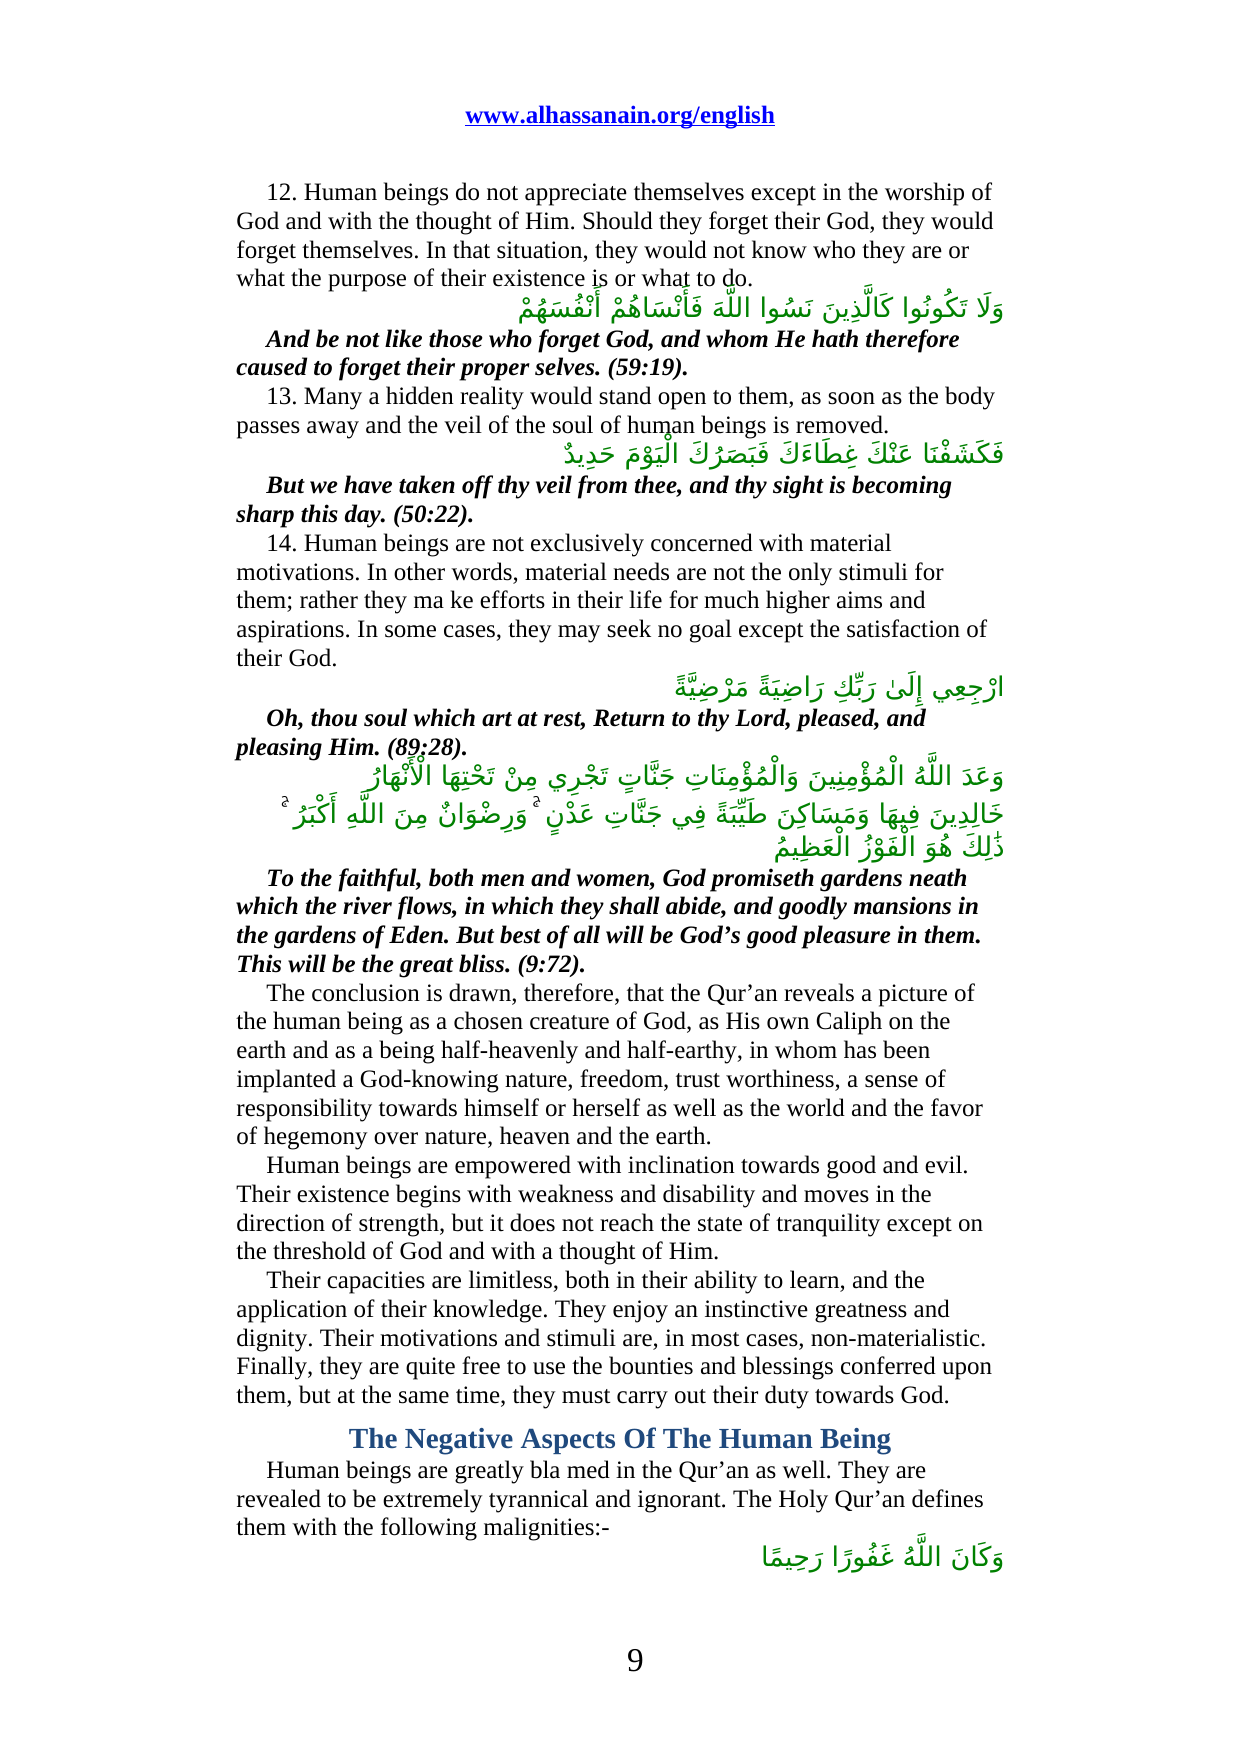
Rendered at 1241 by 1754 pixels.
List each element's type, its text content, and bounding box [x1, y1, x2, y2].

text Their capacities are limitless, both in their ability to learn, and the application of their knowledge. They enjoy an instinctive greatness and dignity. Their motivations and stimuli are, in most cases, non-materialistic. Finally, they are quite free to use the bounties and blessings conferred upon them, but at the same time, they must carry out their duty towards God. [236, 1265, 1004, 1409]
text But we have taken off thy veil from thee, and thy sight is becoming sharp this day. (50:22). [236, 470, 1004, 528]
text وَلَا تَكُونُوا كَالَّذِينَ نَسُوا اللَّهَ فَأَنْسَاهُمْ أَنْفُسَهُمْ [236, 292, 1004, 324]
text Human beings are greatly bla med in the Qur’an as well. They are revealed to be extremely tyrannical and ignorant. The Holy Qur’an defines them with the following malignities:- [236, 1455, 1004, 1541]
text وَكَانَ اللَّهُ غَفُورًا رَحِيمًا [236, 1541, 1004, 1573]
text ارْجِعِي إِلَىٰ رَبِّكِ رَاضِيَةً مَرْضِيَّةً [236, 672, 1004, 703]
text The conclusion is drawn, therefore, that the Qur’an reveals a picture of the human being as a chosen creature of God, as His own Caliph on the earth and as a being half-heavenly and half-earthy, in whom has been implanted a God-knowing nature, freedom, trust worthiness, a sense of responsibility towards himself or herself as well as the world and the favor of hegemony over nature, heaven and the earth. [236, 978, 1004, 1150]
text وَعَدَ اللَّهُ الْمُؤْمِنِينَ وَالْمُؤْمِنَاتِ جَنَّاتٍ تَجْرِي مِنْ تَحْتِهَا الْأَنْهَارُ خَالِدِينَ فِيهَا وَمَسَاكِنَ طَيِّبَةً فِي جَنَّاتِ عَدْنٍ ۚ وَرِضْوَانٌ مِنَ اللَّهِ أَكْبَرُ ۚ ذَٰلِكَ هُوَ الْفَوْزُ الْعَظِيمُ [236, 761, 1004, 863]
text And be not like those who forget God, and whom He hath therefore caused to forget their proper selves. (59:19). [236, 324, 1004, 381]
text To the faithful, both men and women, God promiseth gardens neath which the river flows, in which they shall abide, and goodly mansions in the gardens of Eden. But best of all will be God’s good pleasure in them. This will be the great bliss. (9:72). [236, 863, 1004, 978]
text 13. Many a hidden reality would stand open to them, as soon as the body passes away and the veil of the soul of human beings is removed. [236, 381, 1004, 439]
subtitle The Negative Aspects Of The Human Being [236, 1421, 1004, 1455]
text 14. Human beings are not exclusively concerned with material motivations. In other words, material needs are not the only stimuli for them; rather they ma ke efforts in their life for much higher aims and aspirations. In some cases, they may seek no goal except the satisfaction of their God. [236, 528, 1004, 672]
text Human beings are empowered with inclination towards good and evil. Their existence begins with weakness and disability and moves in the direction of strength, but it does not reach the state of tranquility except on the threshold of God and with a thought of Him. [236, 1150, 1004, 1265]
text 12. Human beings do not appreciate themselves except in the worship of God and with the thought of Him. Should they forget their God, they would forget themselves. In that situation, they would not know who they are or what the purpose of their existence is or what to do. [236, 177, 1004, 292]
text فَكَشَفْنَا عَنْكَ غِطَاءَكَ فَبَصَرُكَ الْيَوْمَ حَدِيدٌ [236, 439, 1004, 470]
text Oh, thou soul which art at rest, Return to thy Lord, pleased, and pleasing Him. (89:28). [236, 703, 1004, 761]
